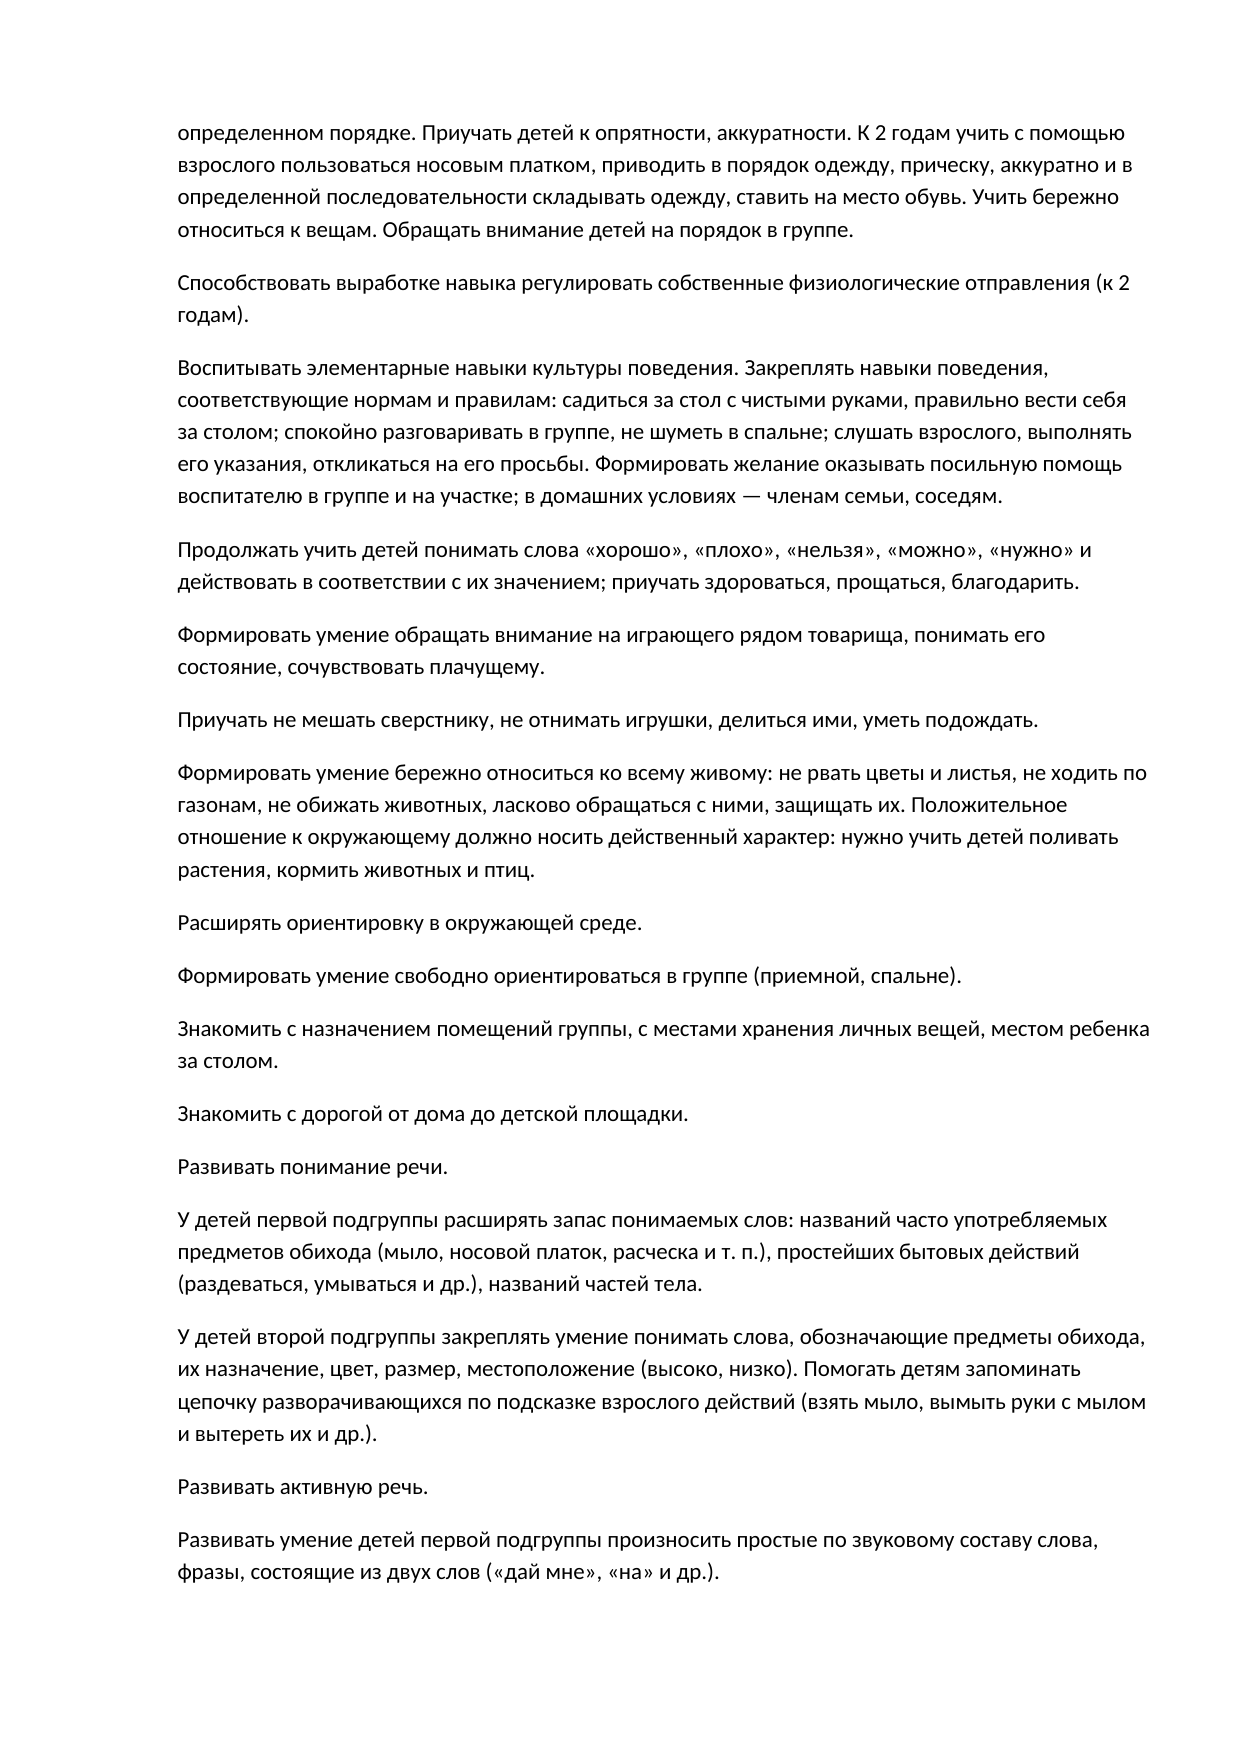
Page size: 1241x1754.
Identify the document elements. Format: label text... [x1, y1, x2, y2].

text Воспитывать элементарные навыки культуры поведения. Закреплять навыки поведения, соответствующие нормам и правилам: садиться за стол с чистыми руками, правильно вести себя за столом; спокойно разговаривать в группе, не шуметь в спальне; слушать взрослого, выполнять его указания, откликаться на его просьбы. Формировать желание оказывать посильную помощь воспитателю в группе и на участке; в домашних условиях — членам семьи, соседям. [177, 353, 1152, 510]
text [177, 118, 1152, 243]
text Развивать понимание речи. [177, 1152, 1152, 1180]
text Знакомить с дорогой от дома до детской площадки. [177, 1099, 1152, 1127]
text Формировать умение обращать внимание на играющего рядом товарища, понимать его состояние, сочувствовать плачущему. [177, 620, 1152, 680]
text Приучать не мешать сверстнику, не отнимать игрушки, делиться ими, уметь подождать. [177, 705, 1152, 733]
text Способствовать выработке навыка регулировать собственные физиологические отправления (к 2 годам). [177, 268, 1152, 328]
text Формировать умение свободно ориентироваться в группе (приемной, спальне). [177, 961, 1152, 989]
text Развивать умение детей первой подгруппы произносить простые по звуковому составу слова, фразы, состоящие из двух слов («дай мне», «на» и др.). [177, 1525, 1152, 1585]
text Продолжать учить детей понимать слова «хорошо», «плохо», «нельзя», «можно», «нужно» и действовать в соответствии с их значением; приучать здороваться, прощаться, благодарить. [177, 535, 1152, 595]
text Развивать активную речь. [177, 1472, 1152, 1500]
text У детей второй подгруппы закреплять умение понимать слова, обозначающие предметы обихода, их назначение, цвет, размер, местоположение (высоко, низко). Помогать детям запоминать цепочку разворачивающихся по подсказке взрослого действий (взять мыло, вымыть руки с мылом и вытереть их и др.). [177, 1322, 1152, 1447]
text Формировать умение бережно относиться ко всему живому: не рвать цветы и листья, не ходить по газонам, не обижать животных, ласково обращаться с ними, защищать их. Положительное отношение к окружающему должно носить действенный характер: нужно учить детей поливать растения, кормить животных и птиц. [177, 758, 1152, 883]
text Расширять ориентировку в окружающей среде. [177, 908, 1152, 936]
text У детей первой подгруппы расширять запас понимаемых слов: названий часто употребляемых предметов обихода (мыло, носовой платок, расческа и т. п.), простейших бытовых действий (раздеваться, умываться и др.), названий частей тела. [177, 1205, 1152, 1297]
text Знакомить с назначением помещений группы, с местами хранения личных вещей, местом ребенка за столом. [177, 1014, 1152, 1074]
